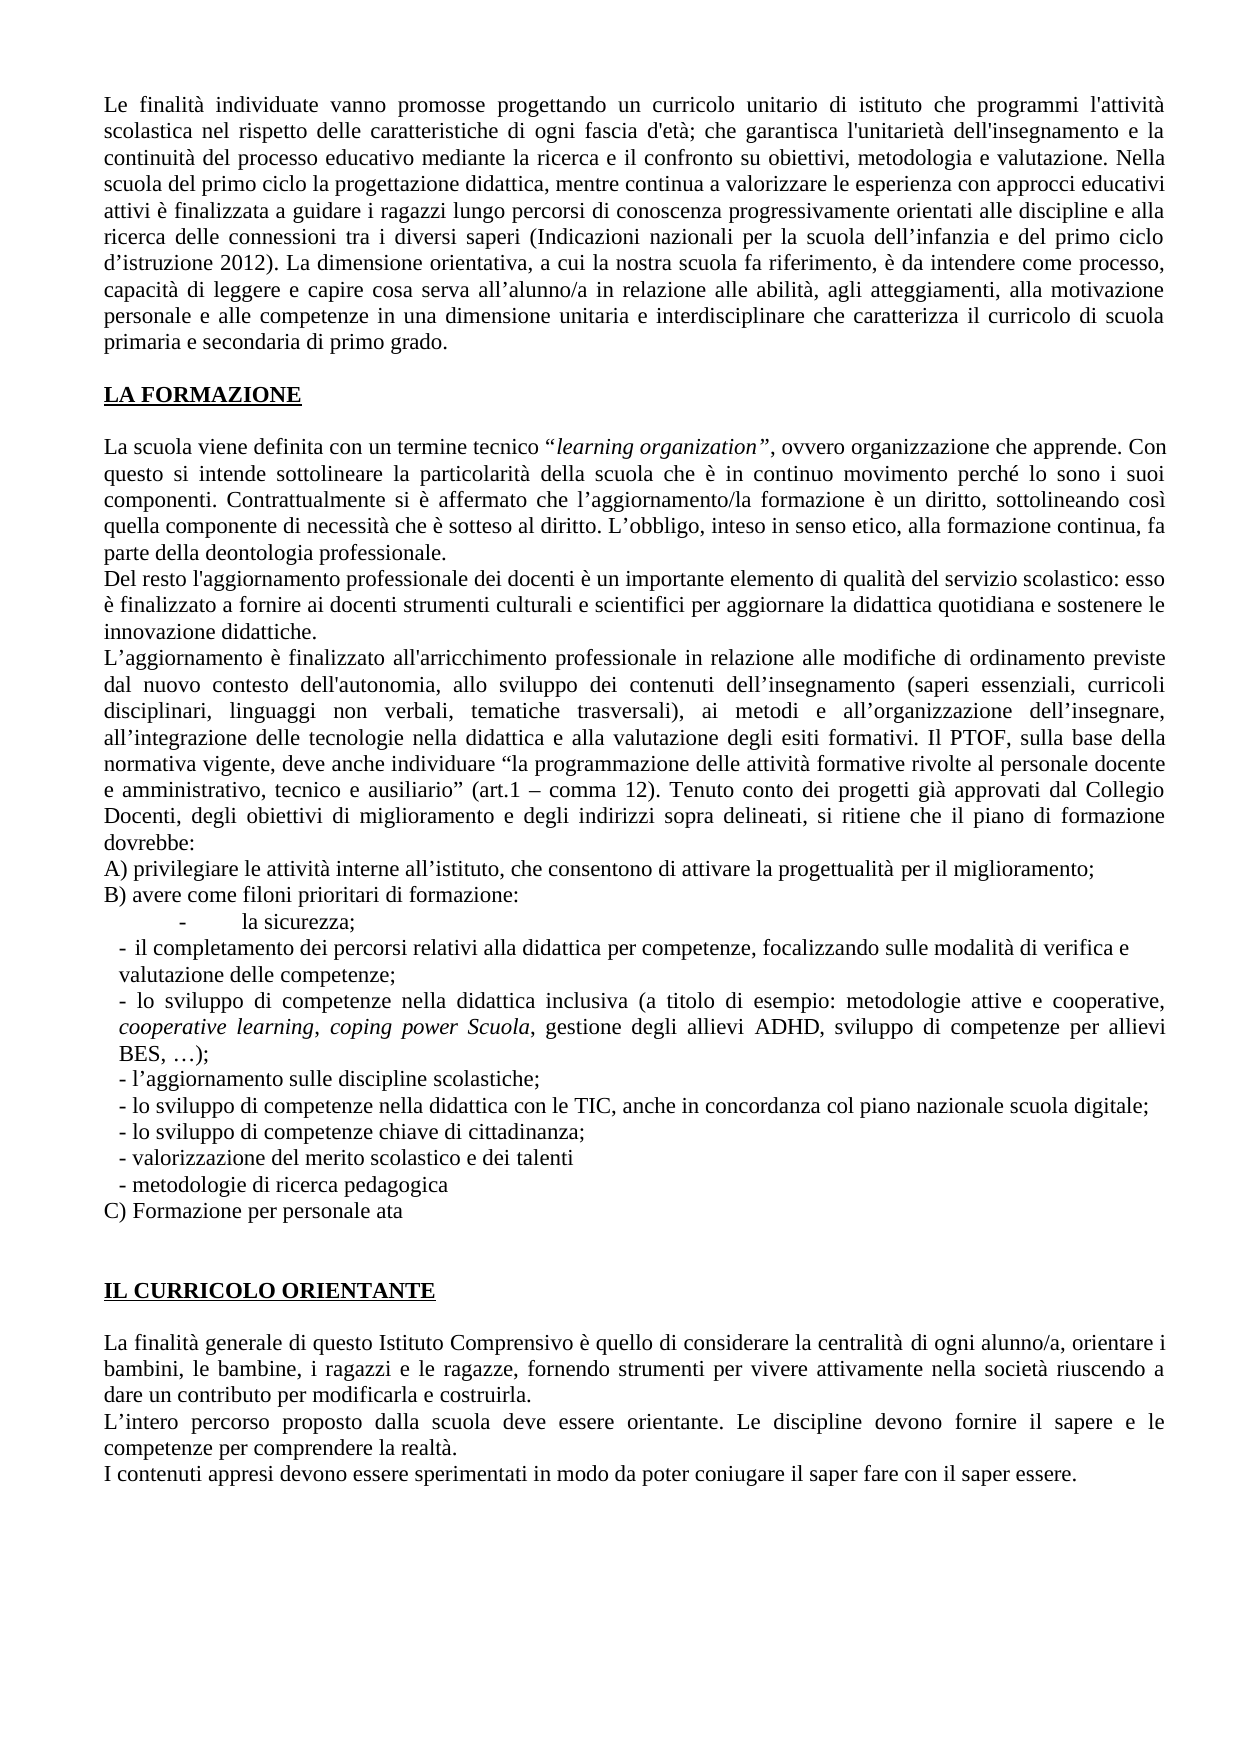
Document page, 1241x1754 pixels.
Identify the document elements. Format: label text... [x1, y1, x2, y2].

list valorizzazione del merito scolastico e dei talenti [118, 1144, 1178, 1171]
list lo sviluppo di competenze nella didattica con le TIC, anche in concordanza col piano nazionale scuola digitale; [118, 1092, 1178, 1118]
text Le finalità individuate vanno promosse progettando un curricolo unitario di istituto che programmi l'attività scolastica nel rispetto delle caratteristiche di ogni fascia d'età; che garantisca l'unitarietà dell'insegnamento e la continuità del processo educativo mediante la ricerca e il confronto su obiettivi, metodologia e valutazione. Nella scuola del primo ciclo la progettazione didattica, mentre continua a valorizzare le esperienza con approcci educativi attivi è finalizzata a guidare i ragazzi lungo percorsi di conoscenza progressivamente orientati alle discipline e alla ricerca delle connessioni tra i diversi saperi (Indicazioni nazionali per la scuola dell’infanzia e del primo ciclo d’istruzione 2012). La dimensione orientativa, a cui la nostra scuola fa riferimento, è da intendere come processo, capacità di leggere e capire cosa serva all’alunno/a in relazione alle abilità, agli atteggiamenti, alla motivazione personale e alle competenze in una dimensione unitaria e interdisciplinare che caratterizza il curricolo di scuola primaria e secondaria di primo grado. [103, 91, 1167, 355]
list avere come filoni prioritari di formazione: [103, 882, 1178, 908]
text Del resto l'aggiornamento professionale dei docenti è un importante elemento di qualità del servizio scolastico: esso è finalizzato a fornire ai docenti strumenti culturali e scientifici per aggiornare la didattica quotidiana e sostenere le innovazione didattiche. [103, 565, 1167, 644]
list lo sviluppo di competenze chiave di cittadinanza; [118, 1118, 1178, 1144]
text I contenuti appresi devono essere sperimentati in modo da poter coniugare il saper fare con il saper essere. [103, 1461, 1178, 1487]
text L’aggiornamento è finalizzato all'arricchimento professionale in relazione alle modifiche di ordinamento previste dal nuovo contesto dell'autonomia, allo sviluppo dei contenuti dell’insegnamento (saperi essenziali, curricoli disciplinari, linguaggi non verbali, tematiche trasversali), ai metodi e all’organizzazione dell’insegnare, all’integrazione delle tecnologie nella didattica e alla valutazione degli esiti formativi. Il PTOF, sulla base della normativa vigente, deve anche individuare “la programmazione delle attività formative rivolte al personale docente e amministrativo, tecnico e ausiliario” (art.1 – comma 12). Tenuto conto dei progetti già approvati dal Collegio Docenti, degli obiettivi di miglioramento e degli indirizzi sopra delineati, si ritiene che il piano di formazione dovrebbe: [103, 644, 1167, 855]
text La scuola viene definita con un termine tecnico “learning organization”, ovvero organizzazione che apprende. Con questo si intende sottolineare la particolarità della scuola che è in continuo movimento perché lo sono i suoi componenti. Contrattualmente si è affermato che l’aggiornamento/la formazione è un diritto, sottolineando così quella componente di necessità che è sotteso al diritto. L’obbligo, inteso in senso etico, alla formazione continua, fa parte della deontologia professionale. [103, 433, 1167, 565]
list Formazione per personale ata [103, 1197, 1178, 1224]
list metodologie di ricerca pedagogica [118, 1171, 1178, 1197]
text L’intero percorso proposto dalla scuola deve essere orientante. Le discipline devono fornire il sapere e le competenze per comprendere la realtà. [103, 1408, 1166, 1461]
text La finalità generale di questo Istituto Comprensivo è quello di considerare la centralità di ogni alunno/a, orientare i bambini, le bambine, i ragazzi e le ragazze, fornendo strumenti per vivere attivamente nella società riuscendo a dare un contributo per modificarla e costruirla. [103, 1329, 1166, 1408]
subtitle LA FORMAZIONE [103, 381, 1178, 408]
list privilegiare le attività interne all’istituto, che consentono di attivare la progettualità per il miglioramento; [103, 855, 1178, 882]
list la sicurezza; [178, 908, 1178, 934]
subtitle IL CURRICOLO ORIENTANTE [103, 1277, 1178, 1303]
list l’aggiornamento sulle discipline scolastiche; [118, 1066, 1178, 1092]
list il completamento dei percorsi relativi alla didattica per competenze, focalizzando sulle modalità di verifica e valutazione delle competenze; [118, 934, 1167, 987]
list lo sviluppo di competenze nella didattica inclusiva (a titolo di esempio: metodologie attive e cooperative, cooperative learning, coping power Scuola, gestione degli allievi ADHD, sviluppo di competenze per allievi BES, …); [118, 987, 1167, 1066]
